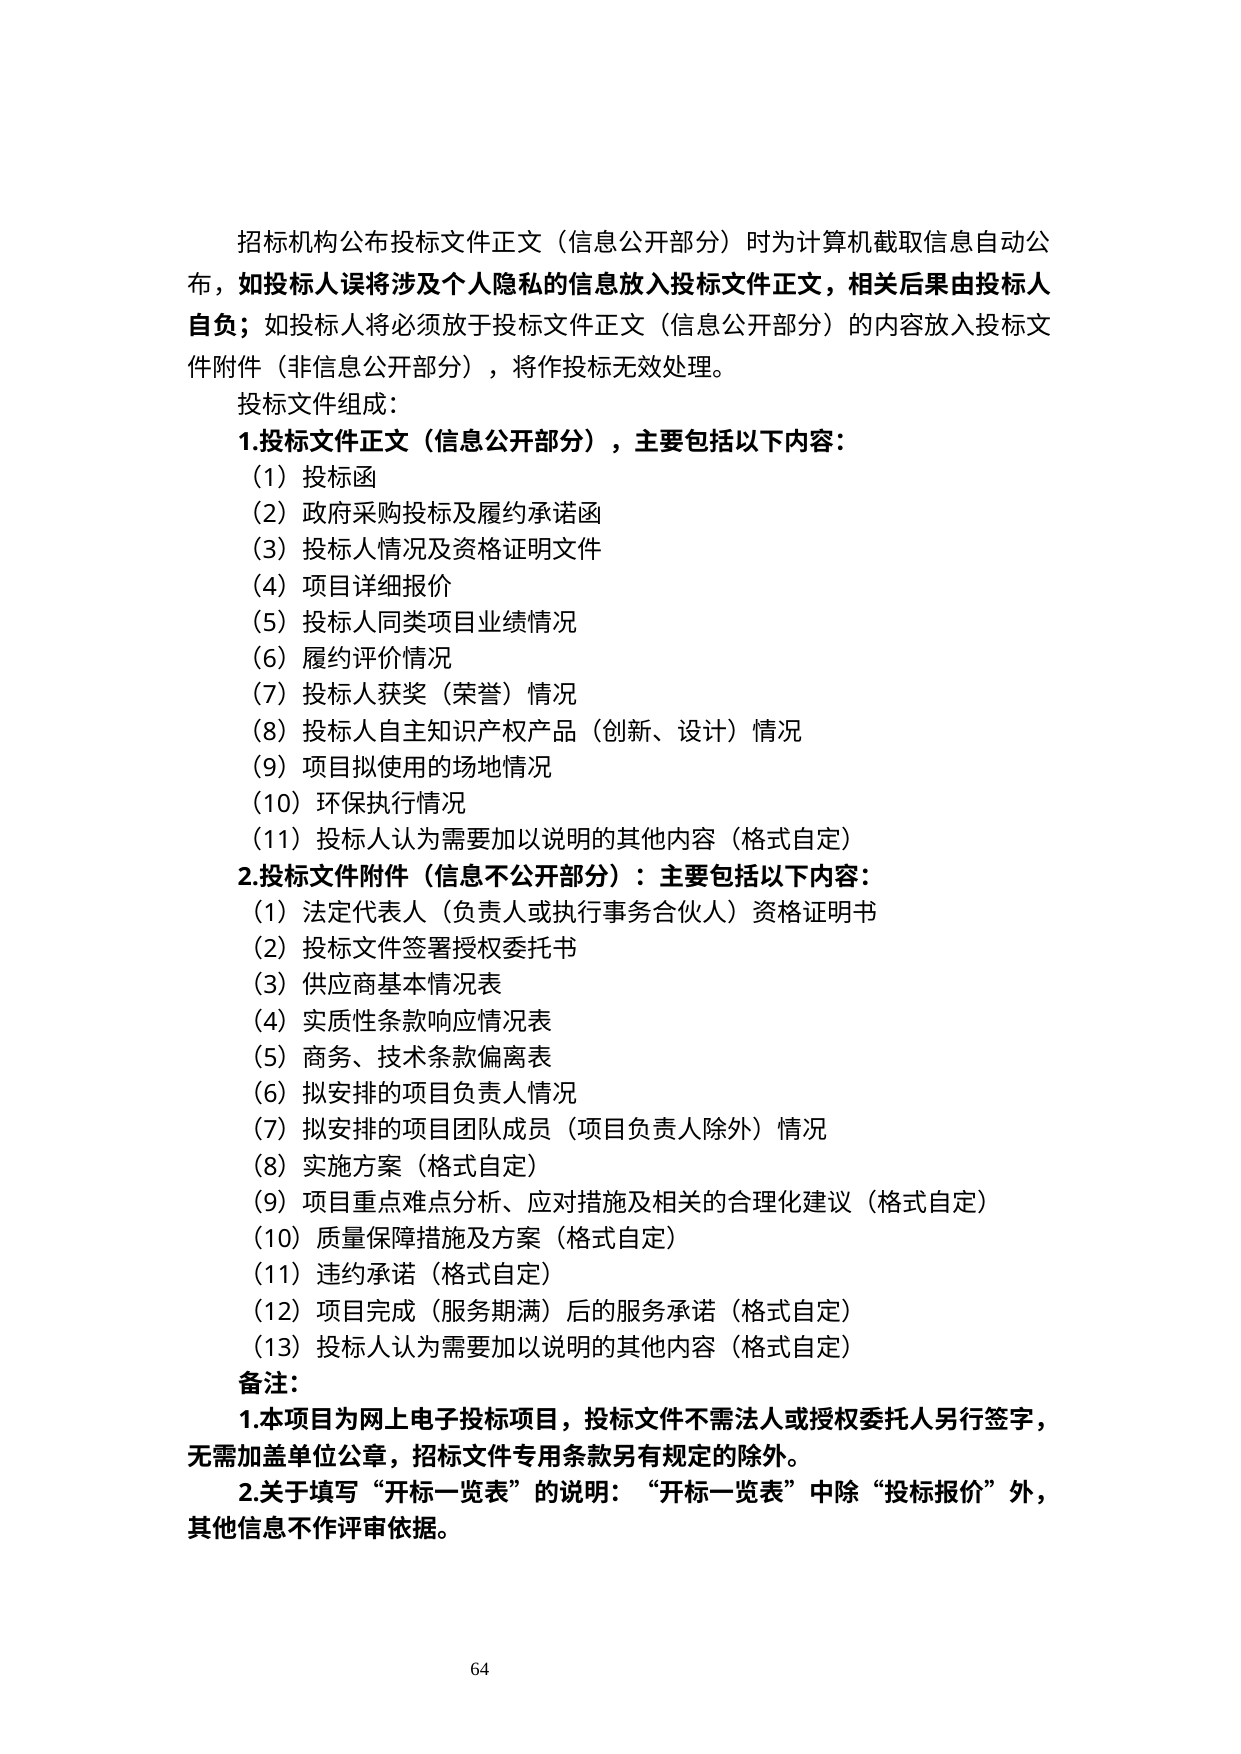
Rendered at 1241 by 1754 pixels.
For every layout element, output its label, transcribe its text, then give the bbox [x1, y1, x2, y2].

text 1.投标文件正文（信息公开部分），主要包括以下内容： [187, 421, 1053, 457]
text 备注： [187, 1363, 1053, 1400]
text （2）政府采购投标及履约承诺函 [187, 493, 1053, 530]
text （10）环保执行情况 [187, 783, 1053, 820]
text （7）拟安排的项目团队成员（项目负责人除外）情况 [187, 1110, 1053, 1146]
text （10）质量保障措施及方案（格式自定） [187, 1218, 1053, 1255]
text （11）违约承诺（格式自定） [187, 1255, 1053, 1291]
text （7）投标人获奖（荣誉）情况 [187, 675, 1053, 711]
text 投标文件组成： [187, 385, 1053, 421]
text （6）拟安排的项目负责人情况 [187, 1073, 1053, 1110]
text （1）法定代表人（负责人或执行事务合伙人）资格证明书 [187, 892, 1053, 928]
text （13）投标人认为需要加以说明的其他内容（格式自定） [187, 1327, 1053, 1363]
text 2.投标文件附件（信息不公开部分）：主要包括以下内容： [187, 856, 1053, 892]
text （2）投标文件签署授权委托书 [187, 928, 1053, 965]
text （4）项目详细报价 [187, 566, 1053, 602]
text （8）投标人自主知识产权产品（创新、设计）情况 [187, 711, 1053, 747]
text 2.关于填写“开标一览表”的说明：“开标一览表”中除“投标报价”外，其他信息不作评审依据。 [187, 1472, 1053, 1545]
text （8）实施方案（格式自定） [187, 1146, 1053, 1182]
text （6）履约评价情况 [187, 638, 1053, 675]
text 招标机构公布投标文件正文（信息公开部分）时为计算机截取信息自动公布，如投标人误将涉及个人隐私的信息放入投标文件正文，相关后果由投标人自负；如投标人将必须放于投标文件正文（信息公开部分）的内容放入投标文件附件（非信息公开部分），将作投标无效处理。 [187, 218, 1053, 385]
text （1）投标函 [187, 457, 1053, 493]
text （11）投标人认为需要加以说明的其他内容（格式自定） [187, 820, 1053, 856]
text 1.本项目为网上电子投标项目，投标文件不需法人或授权委托人另行签字，无需加盖单位公章，招标文件专用条款另有规定的除外。 [187, 1400, 1053, 1472]
text （9）项目重点难点分析、应对措施及相关的合理化建议（格式自定） [187, 1182, 1053, 1218]
text （5）投标人同类项目业绩情况 [187, 602, 1053, 638]
text （5）商务、技术条款偏离表 [187, 1037, 1053, 1073]
text （3）投标人情况及资格证明文件 [187, 530, 1053, 566]
text （3）供应商基本情况表 [187, 965, 1053, 1001]
text （4）实质性条款响应情况表 [187, 1001, 1053, 1037]
text （12）项目完成（服务期满）后的服务承诺（格式自定） [187, 1291, 1053, 1327]
text （9）项目拟使用的场地情况 [187, 747, 1053, 783]
